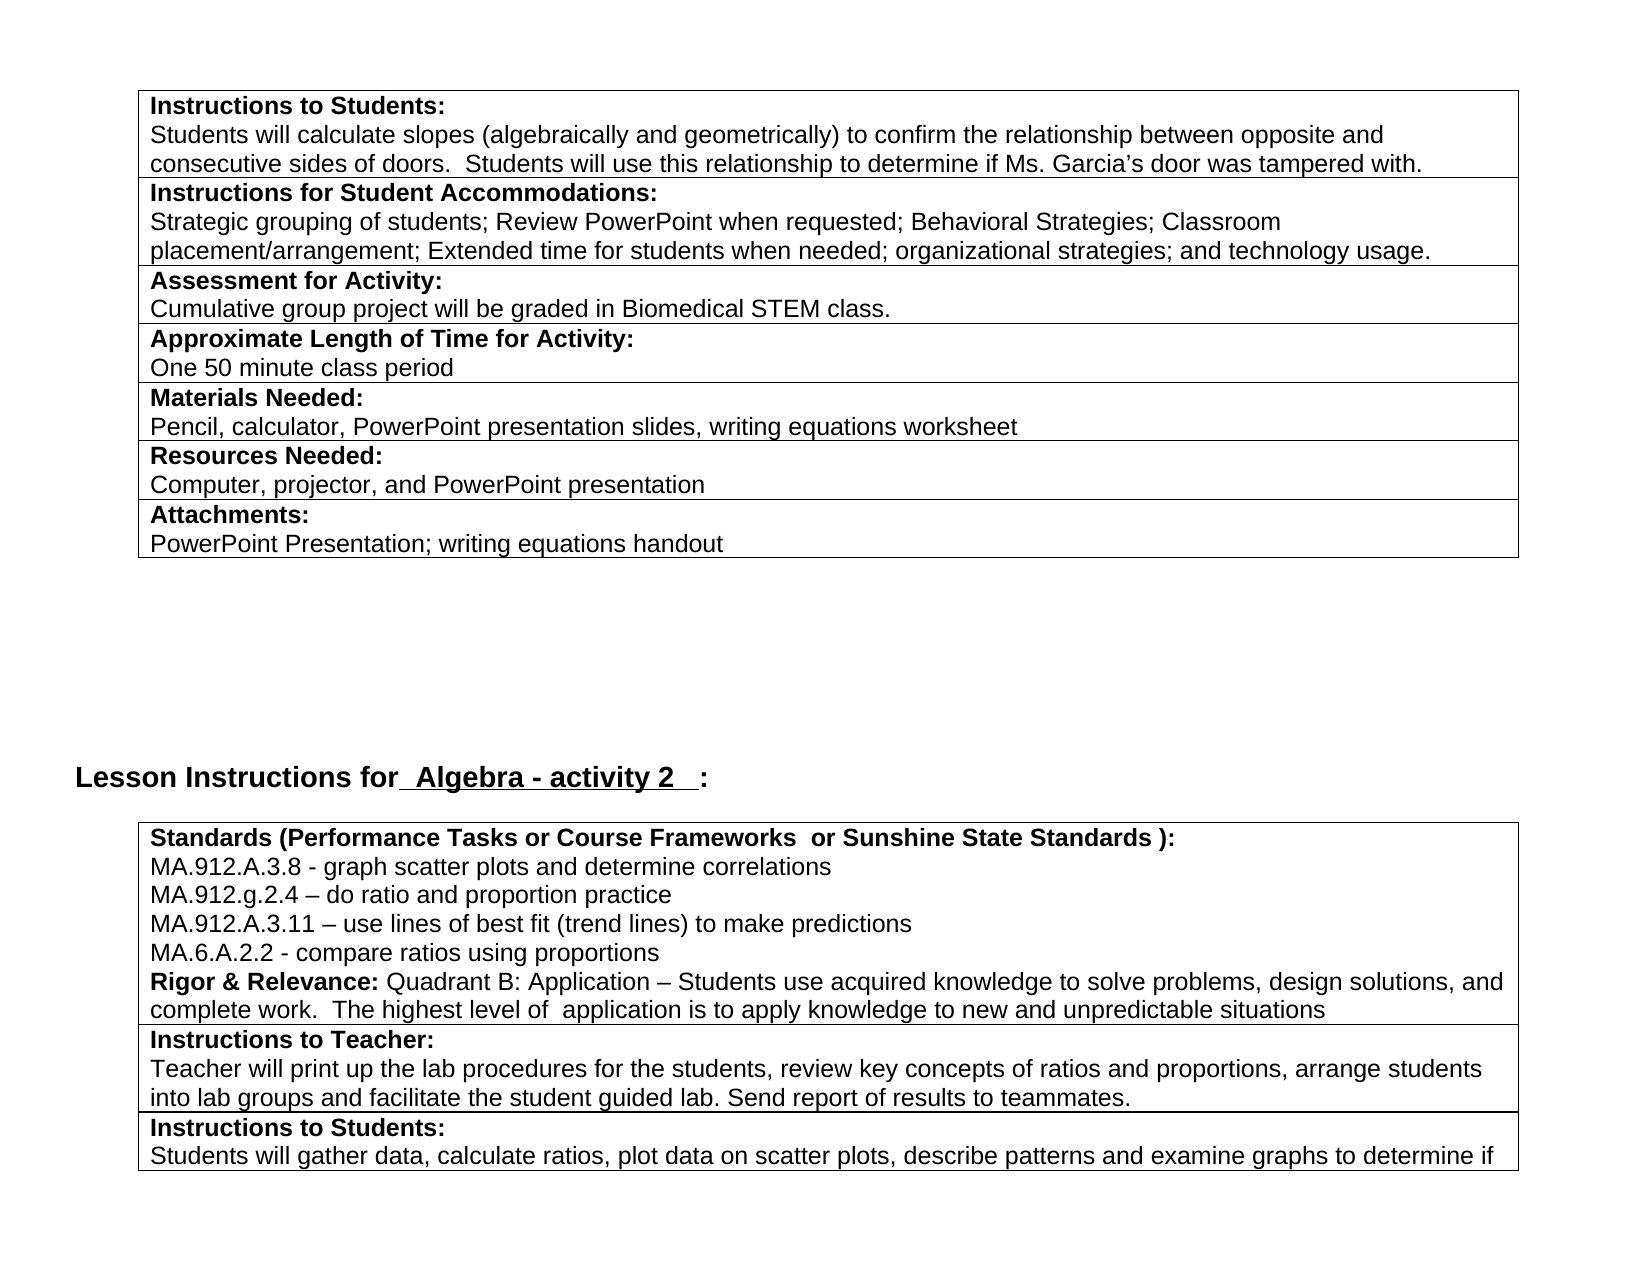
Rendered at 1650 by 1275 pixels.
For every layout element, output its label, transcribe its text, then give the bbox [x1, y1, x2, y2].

table_cell Instructions for Student Accommodations: Strategic grouping of students; Review PowerPoint when requested; Behavioral Strategies; Classroom placement/arrangement; Extended time for students when needed; organizational strategies; and technology usage. [139, 178, 1518, 264]
table_cell Attachments: PowerPoint Presentation; writing equations handout [139, 500, 1518, 557]
table_cell Approximate Length of Time for Activity: One 50 minute class period [139, 324, 1518, 382]
table_cell Instructions to Teacher: Teacher will print up the lab procedures for the students, review key concepts of ratios and proportions, arrange students into lab groups and facilitate the student guided lab. Send report of results to teammates. [139, 1025, 1518, 1111]
table_cell Instructions to Students: Students will calculate slopes (algebraically and geometrically) to confirm the relationship between opposite and consecutive sides of doors. Students will use this relationship to determine if Ms. Garcia’s door was tampered with. [139, 91, 1518, 177]
table_header Standards (Performance Tasks or Course Frameworks or Sunshine State Standards ): MA.912.A.3.8 - graph scatter plots and determine correlations MA.912.g.2.4 – do ratio and proportion practice MA.912.A.3.11 – use lines of best fit (trend lines) to make predictions MA.6.A.2.2 - compare ratios using proportions Rigor & Relevance: Quadrant B: Application – Students use acquired knowledge to solve problems, design solutions, and complete work. The highest level of application is to apply knowledge to new and unpredictable situations [139, 823, 1518, 1024]
table_cell Resources Needed: Computer, projector, and PowerPoint presentation [139, 441, 1518, 499]
table_cell Materials Needed: Pencil, calculator, PowerPoint presentation slides, writing equations worksheet [139, 383, 1518, 440]
table_cell Assessment for Activity: Cumulative group project will be graded in Biomedical STEM class. [139, 266, 1518, 323]
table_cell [139, 1113, 1518, 1170]
text Lesson Instructions for Algebra - activity 2 : [75, 759, 1500, 793]
